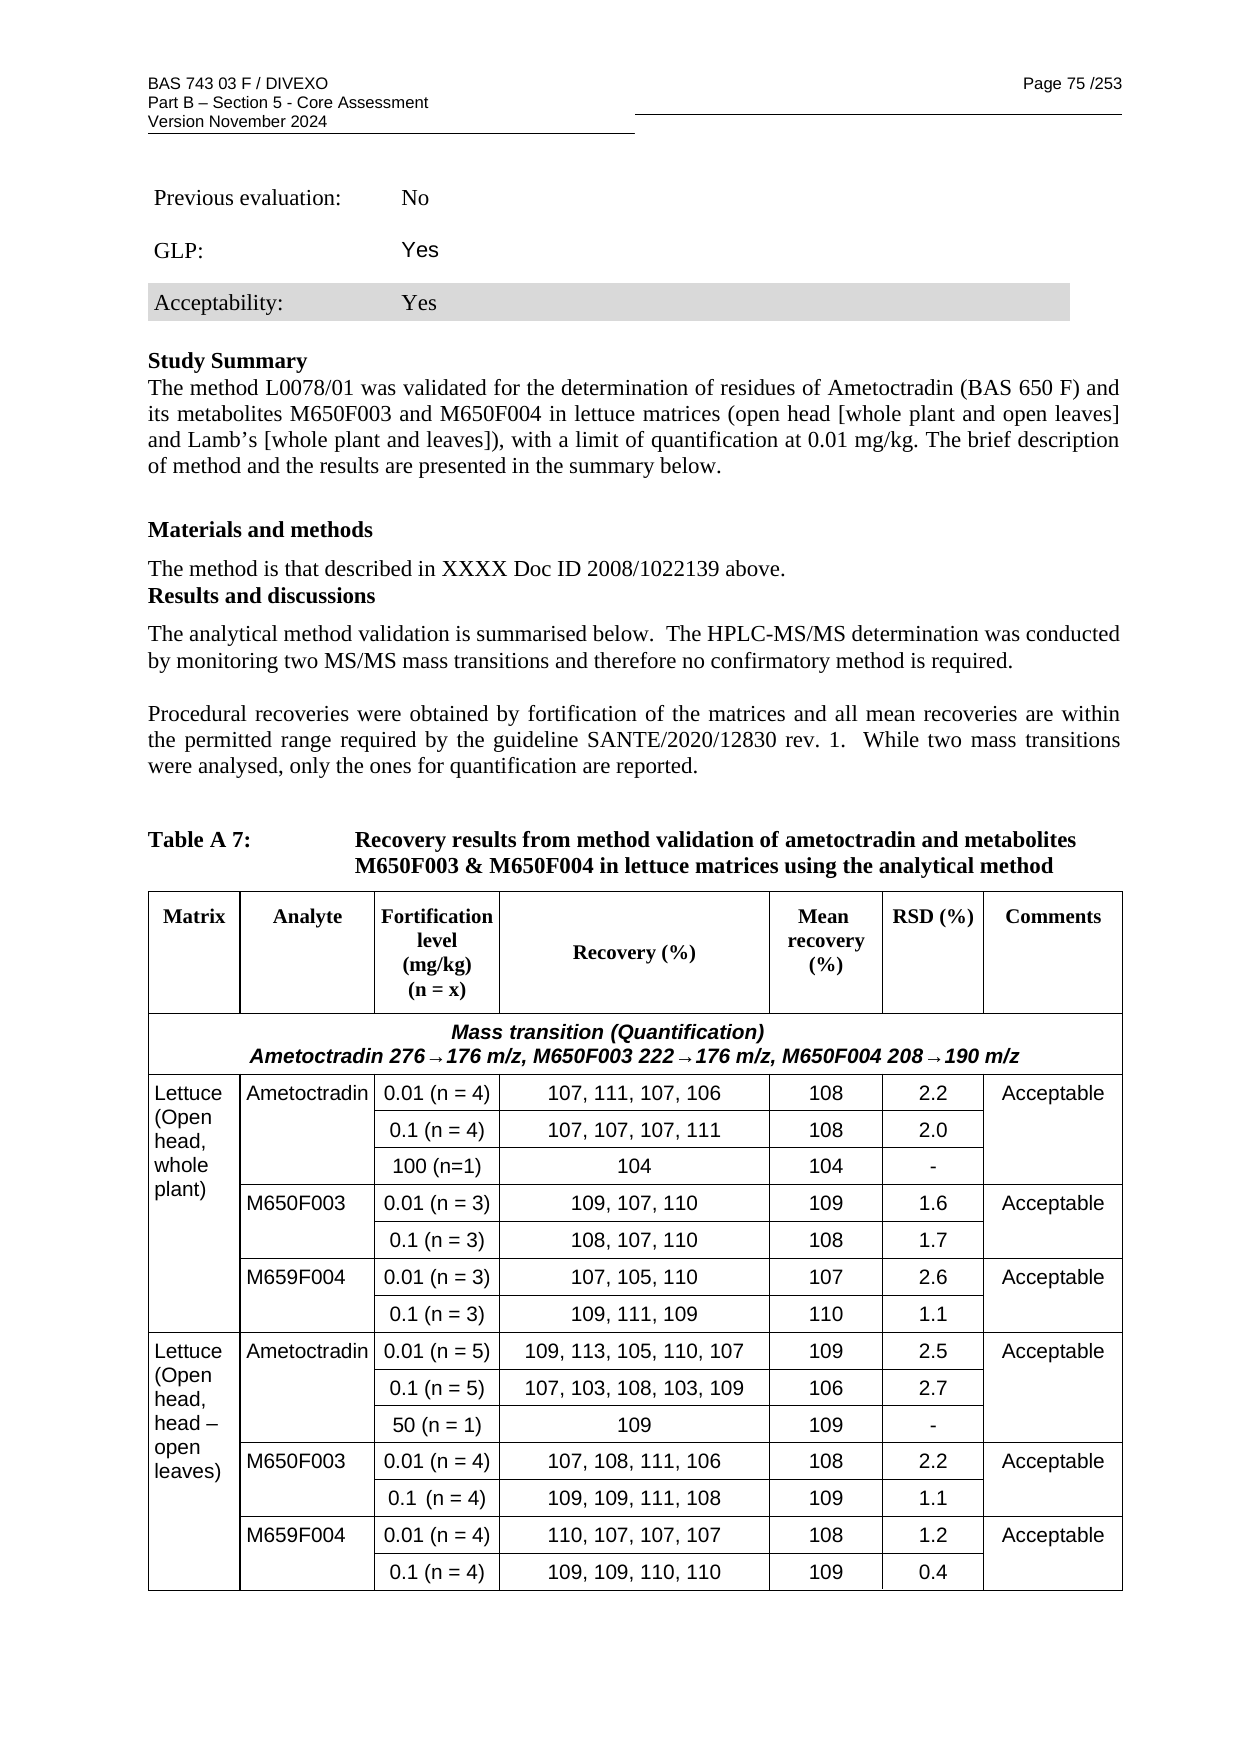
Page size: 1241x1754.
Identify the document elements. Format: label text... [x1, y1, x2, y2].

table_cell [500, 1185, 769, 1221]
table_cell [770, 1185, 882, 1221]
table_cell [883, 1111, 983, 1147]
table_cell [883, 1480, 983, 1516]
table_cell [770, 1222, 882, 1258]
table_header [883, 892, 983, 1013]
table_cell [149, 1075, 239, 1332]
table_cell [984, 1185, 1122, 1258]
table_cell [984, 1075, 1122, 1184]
text Materials and methods [148, 516, 1122, 543]
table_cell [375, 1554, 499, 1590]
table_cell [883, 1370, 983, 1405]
text Study Summary [148, 347, 1122, 373]
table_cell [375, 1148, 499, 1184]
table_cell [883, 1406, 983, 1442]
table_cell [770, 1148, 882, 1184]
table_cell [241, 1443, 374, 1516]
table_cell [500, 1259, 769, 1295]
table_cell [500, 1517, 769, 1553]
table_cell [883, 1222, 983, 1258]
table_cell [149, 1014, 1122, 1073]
text Table A 7: Recovery results from method validation of ametoctradin and metabolites M650F003 & M650F004 in lettuce matrices using the analytical method [148, 826, 1122, 878]
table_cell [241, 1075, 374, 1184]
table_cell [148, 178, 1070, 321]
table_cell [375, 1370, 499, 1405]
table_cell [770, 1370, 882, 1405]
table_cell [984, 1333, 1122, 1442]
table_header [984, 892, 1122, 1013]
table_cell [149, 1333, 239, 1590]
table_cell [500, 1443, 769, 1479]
text Results and discussions [148, 582, 1122, 608]
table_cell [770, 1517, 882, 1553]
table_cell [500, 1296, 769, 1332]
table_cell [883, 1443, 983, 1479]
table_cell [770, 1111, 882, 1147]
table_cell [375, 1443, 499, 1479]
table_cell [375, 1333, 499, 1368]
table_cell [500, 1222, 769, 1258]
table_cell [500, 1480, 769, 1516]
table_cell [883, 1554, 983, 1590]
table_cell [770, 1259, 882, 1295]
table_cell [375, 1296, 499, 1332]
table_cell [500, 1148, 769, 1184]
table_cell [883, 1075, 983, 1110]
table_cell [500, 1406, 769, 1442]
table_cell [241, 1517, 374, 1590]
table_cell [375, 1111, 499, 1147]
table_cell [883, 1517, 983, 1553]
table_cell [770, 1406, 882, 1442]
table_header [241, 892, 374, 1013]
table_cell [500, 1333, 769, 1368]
text Procedural recoveries were obtained by fortification of the matrices and all mean recoveries are within the permitted range required by the guideline SANTE/2020/12830 rev. 1. While two mass transitions were analysed, only the ones for quantification are reported. [148, 699, 1122, 779]
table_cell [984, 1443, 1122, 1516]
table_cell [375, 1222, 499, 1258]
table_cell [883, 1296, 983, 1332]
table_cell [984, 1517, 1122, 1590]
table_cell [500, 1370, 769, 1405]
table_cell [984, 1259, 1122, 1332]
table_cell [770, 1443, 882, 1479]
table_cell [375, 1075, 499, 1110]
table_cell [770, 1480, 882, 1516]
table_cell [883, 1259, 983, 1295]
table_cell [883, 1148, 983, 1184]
text The method L0078/01 was validated for the determination of residues of Ametoctradin (BAS 650 F) and its metabolites M650F003 and M650F004 in lettuce matrices (open head [whole plant and open leaves] and Lamb’s [whole plant and leaves]), with a limit of quantification at 0.01 mg/kg. The brief description of method and the results are presented in the summary below. [148, 373, 1122, 479]
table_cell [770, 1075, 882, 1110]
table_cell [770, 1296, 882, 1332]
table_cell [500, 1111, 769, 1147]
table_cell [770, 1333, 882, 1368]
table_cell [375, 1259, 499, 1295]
text The analytical method validation is summarised below. The HPLC-MS/MS determination was conducted by monitoring two MS/MS mass transitions and therefore no confirmatory method is required. [148, 621, 1122, 673]
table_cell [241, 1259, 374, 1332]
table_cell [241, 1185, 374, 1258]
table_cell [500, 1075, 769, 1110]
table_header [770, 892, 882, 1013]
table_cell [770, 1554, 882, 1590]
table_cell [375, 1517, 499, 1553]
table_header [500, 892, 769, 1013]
text The method is that described in XXXX Doc ID 2008/1022139 above. [148, 555, 1122, 582]
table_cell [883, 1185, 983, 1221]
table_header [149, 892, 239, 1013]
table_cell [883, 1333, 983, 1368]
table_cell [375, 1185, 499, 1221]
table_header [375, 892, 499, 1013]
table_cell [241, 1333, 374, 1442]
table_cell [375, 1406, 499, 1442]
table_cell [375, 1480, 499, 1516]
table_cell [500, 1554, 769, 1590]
